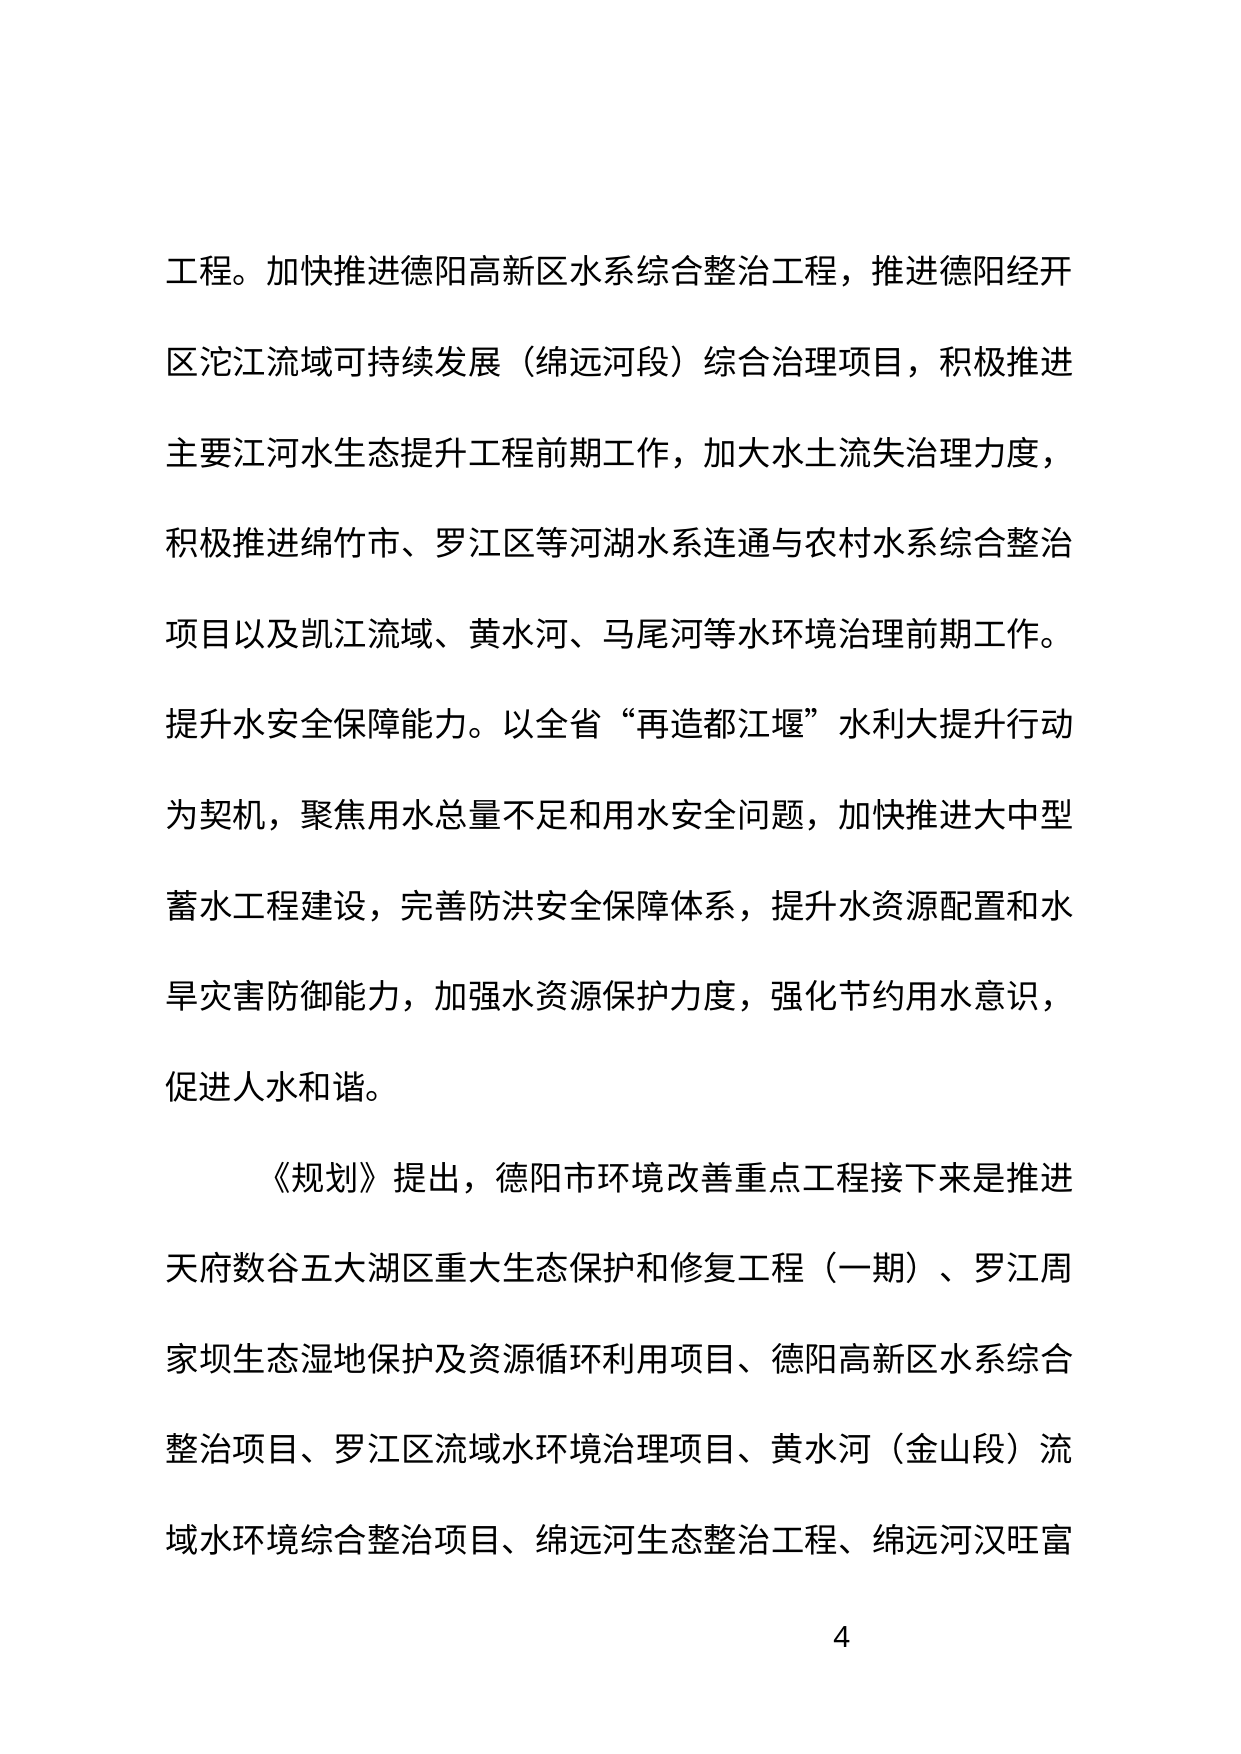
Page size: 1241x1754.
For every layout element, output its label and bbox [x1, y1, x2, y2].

text [165, 224, 1075, 1130]
text [165, 1130, 1075, 1583]
